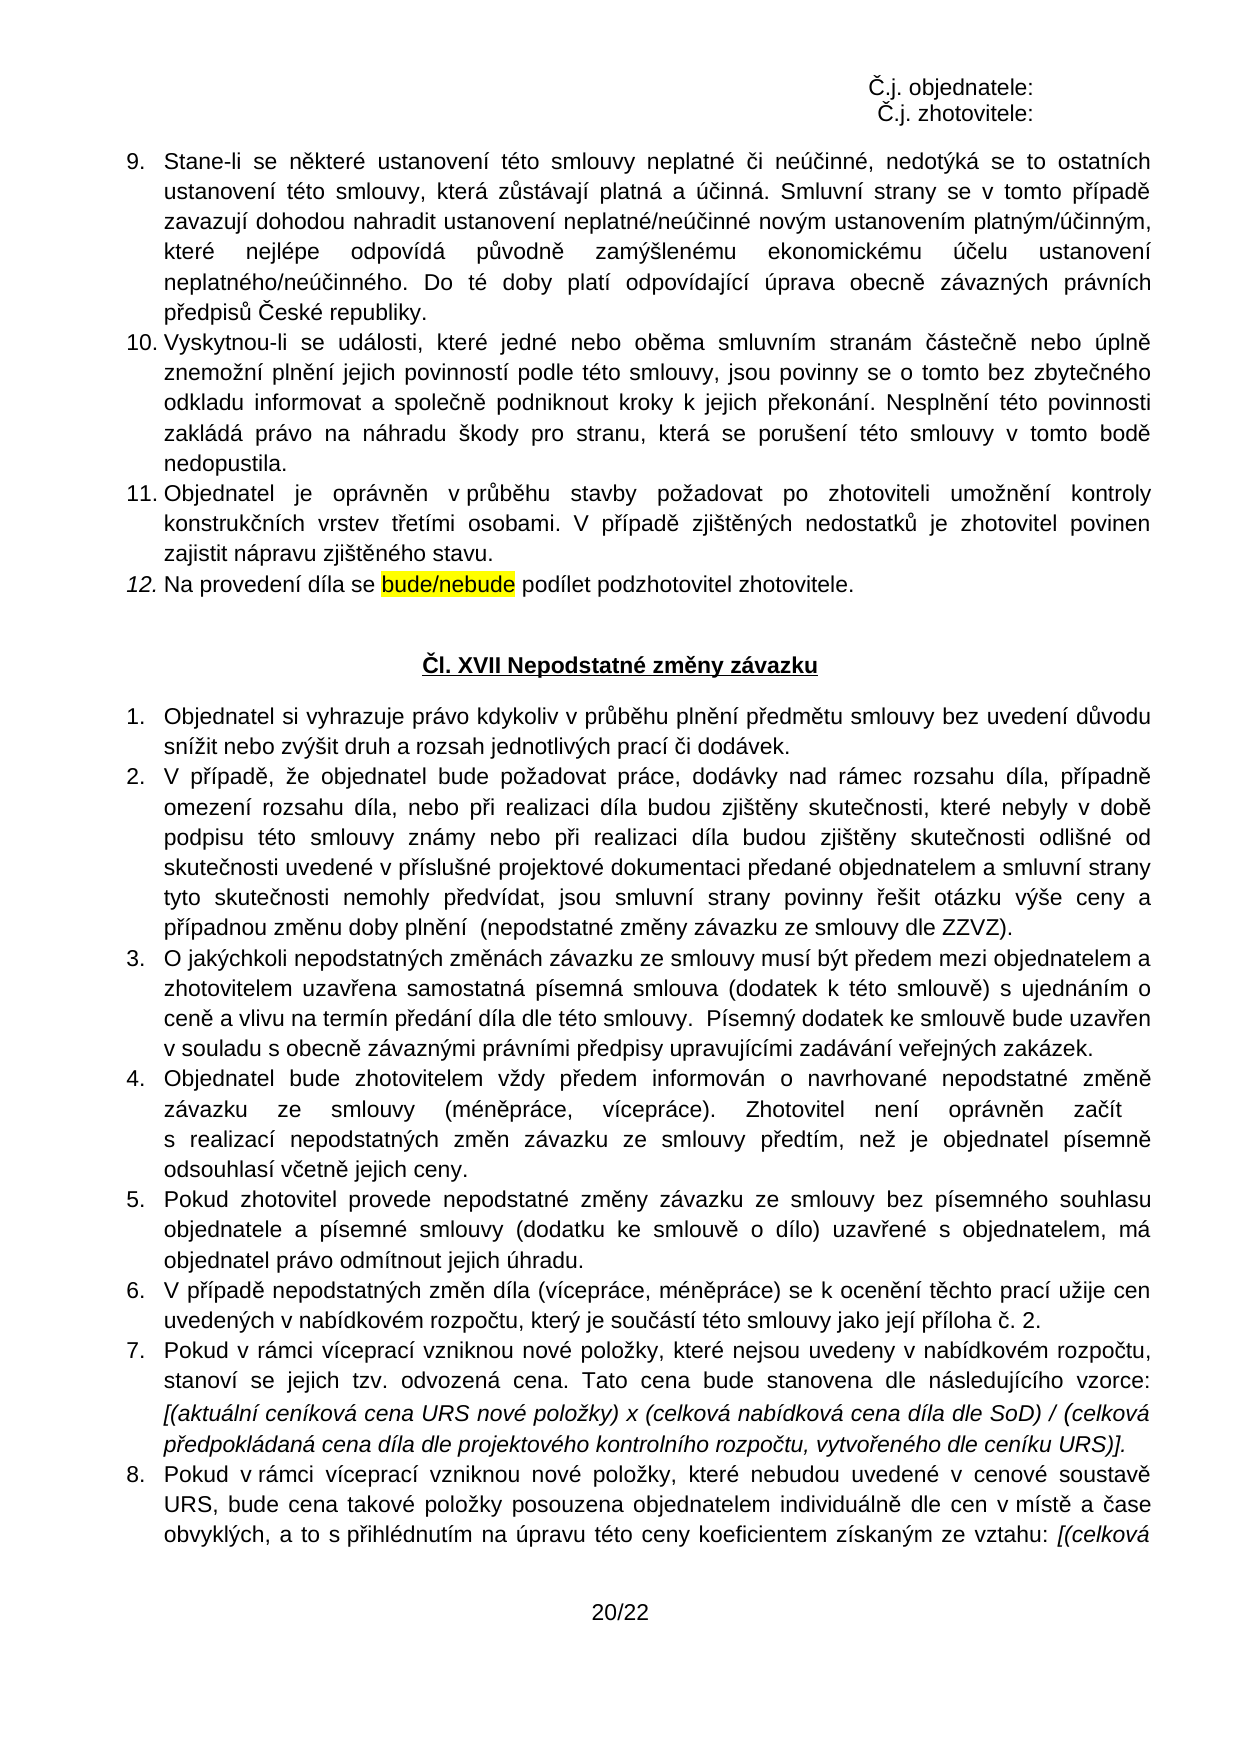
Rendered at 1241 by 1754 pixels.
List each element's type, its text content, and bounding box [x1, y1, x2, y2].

list Pokud v rámci víceprací vzniknou nové položky, které nejsou uvedeny v nabídkovém rozpočtu, stanoví se jejich tzv. odvozená cena. Tato cena bude stanovena dle následujícího vzorce: [(aktuální ceníková cena URS nové položky) x (celková nabídková cena díla dle SoD) / (celková předpokládaná cena díla dle projektového kontrolního rozpočtu, vytvořeného dle ceníku URS)]. [126, 1337, 1152, 1457]
list V případě nepodstatných změn díla (vícepráce, méněpráce) se k ocenění těchto prací užije cen uvedených v nabídkovém rozpočtu, který je součástí této smlouvy jako její příloha č. 2. [126, 1277, 1152, 1333]
list Objednatel bude zhotovitelem vždy předem informován o navrhované nepodstatné změně závazku ze smlouvy (méněpráce, vícepráce). Zhotovitel není oprávněn začít s realizací nepodstatných změn závazku ze smlouvy předtím, než je objednatel písemně odsouhlasí včetně jejich ceny. [126, 1065, 1152, 1182]
list Vyskytnou-li se události, které jedné nebo oběma smluvním stranám částečně nebo úplně znemožní plnění jejich povinností podle této smlouvy, jsou povinny se o tomto bez zbytečného odkladu informovat a společně podniknout kroky k jejich překonání. Nesplnění této povinnosti zakládá právo na náhradu škody pro stranu, která se porušení této smlouvy v tomto bodě nedopustila. [126, 329, 1152, 476]
list Objednatel je oprávněn v průběhu stavby požadovat po zhotoviteli umožnění kontroly konstrukčních vrstev třetími osobami. V případě zjištěných nedostatků je zhotovitel povinen zajistit nápravu zjištěného stavu. [126, 480, 1152, 567]
text Čl. XVII Nepodstatné změny závazku [89, 652, 1152, 678]
list Na provedení díla se bude/nebude podílet podzhotovitel zhotovitele. [126, 571, 381, 597]
list Stane-li se některé ustanovení této smlouvy neplatné či neúčinné, nedotýká se to ostatních ustanovení této smlouvy, která zůstávají platná a účinná. Smluvní strany se v tomto případě zavazují dohodou nahradit ustanovení neplatné/neúčinné novým ustanovením platným/účinným, které nejlépe odpovídá původně zamýšlenému ekonomickému účelu ustanovení neplatného/neúčinného. Do té doby platí odpovídající úprava obecně závazných právních předpisů České republiky. [126, 148, 1152, 325]
list Pokud zhotovitel provede nepodstatné změny závazku ze smlouvy bez písemného souhlasu objednatele a písemné smlouvy (dodatku ke smlouvě o dílo) uzavřené s objednatelem, má objednatel právo odmítnout jejich úhradu. [126, 1186, 1152, 1273]
list Na provedení díla se bude/nebude podílet podzhotovitel zhotovitele. [515, 571, 1152, 597]
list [126, 1461, 1152, 1548]
list V případě, že objednatel bude požadovat práce, dodávky nad rámec rozsahu díla, případně omezení rozsahu díla, nebo při realizaci díla budou zjištěny skutečnosti, které nebyly v době podpisu této smlouvy známy nebo při realizaci díla budou zjištěny skutečnosti odlišné od skutečnosti uvedené v příslušné projektové dokumentaci předané objednatelem a smluvní strany tyto skutečnosti nemohly předvídat, jsou smluvní strany povinny řešit otázku výše ceny a případnou změnu doby plnění (nepodstatné změny závazku ze smlouvy dle ZZVZ). [126, 763, 1152, 941]
list O jakýchkoli nepodstatných změnách závazku ze smlouvy musí být předem mezi objednatelem a zhotovitelem uzavřena samostatná písemná smlouva (dodatek k této smlouvě) s ujednáním o ceně a vlivu na termín předání díla dle této smlouvy. Písemný dodatek ke smlouvě bude uzavřen v souladu s obecně závaznými právními předpisy upravujícími zadávání veřejných zakázek. [126, 944, 1152, 1062]
list Objednatel si vyhrazuje právo kdykoliv v průběhu plnění předmětu smlouvy bez uvedení důvodu snížit nebo zvýšit druh a rozsah jednotlivých prací či dodávek. [126, 703, 1152, 759]
